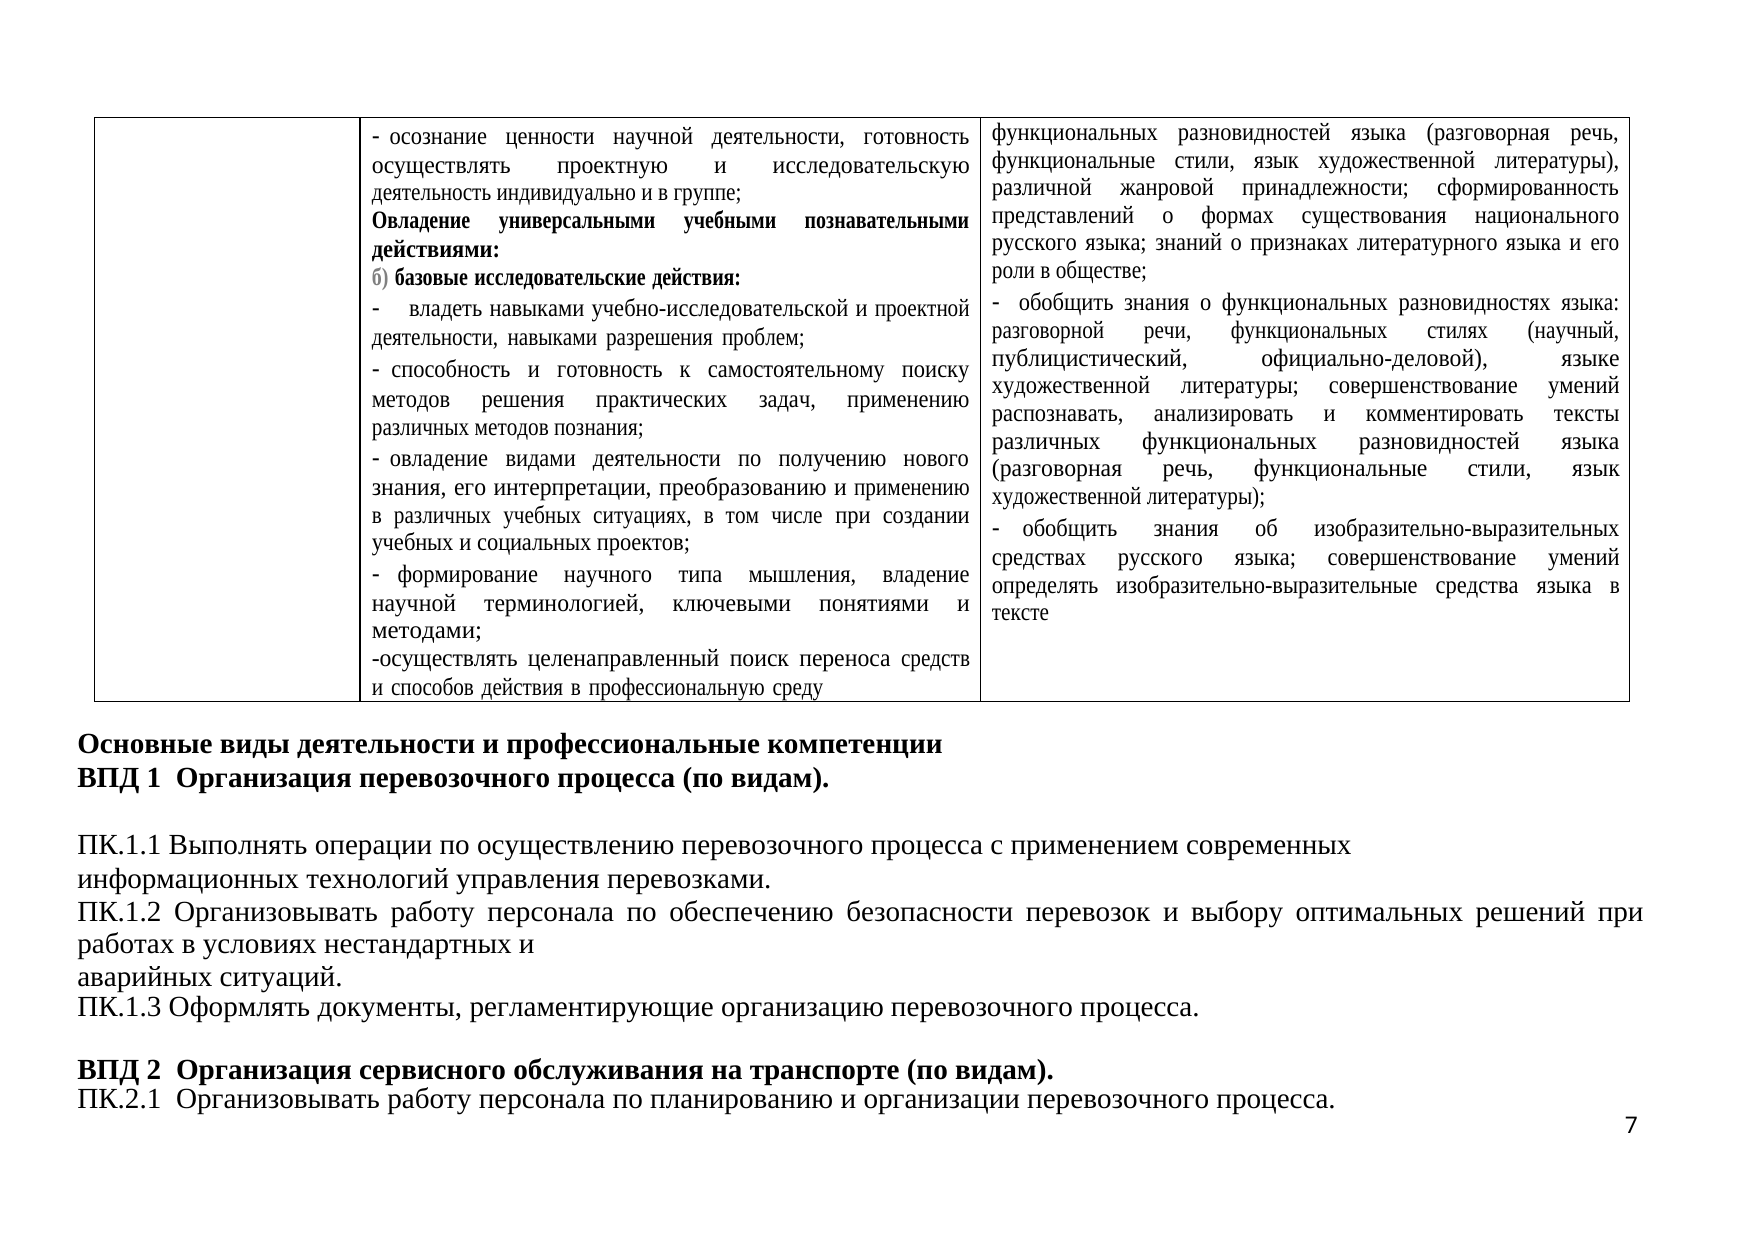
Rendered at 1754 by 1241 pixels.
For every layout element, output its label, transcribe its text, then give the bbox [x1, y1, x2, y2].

text ВПД 2 Организация сервисного обслуживания на транспорте (по видам). [77, 1056, 1646, 1085]
table_header осознание ценности научной деятельности, готовность осуществлять проектную и исследовательскую деятельность индивидуально и в группе; Овладение универсальными учебными познавательными действиями: б) базовые исследовательские действия: владеть навыками учебно-исследовательской и проектной деятельности, навыками разрешения проблем; способность и готовность к самостоятельному поиску методов решения практических задач, применению различных методов познания; овладение видами деятельности по получению нового знания, его интерпретации, преобразованию и применению в различных учебных ситуациях, в том числе при создании учебных и социальных проектов; формирование научного типа мышления, владение научной терминологией, ключевыми понятиями и методами; -осуществлять целенаправленный поиск переноса средств и способов действия в профессиональную среду [361, 118, 980, 701]
text аварийных ситуаций. [77, 959, 1648, 993]
text ПК.2.1 Организовывать работу персонала по планированию и организации перевозочного процесса. [77, 1085, 1646, 1114]
text Основные виды деятельности и профессиональные компетенции [77, 726, 1648, 760]
text ПК.1.3 Оформлять документы, регламентирующие организацию перевозочного процесса. [77, 993, 1648, 1022]
text ВПД 1 Организация перевозочного процесса (по видам). [77, 760, 1648, 793]
table_header функциональных разновидностей языка (разговорная речь, функциональные стили, язык художественной литературы), различной жанровой принадлежности; сформированность представлений о формах существования национального русского языка; знаний о признаках литературного языка и его роли в обществе; обобщить знания о функциональных разновидностях языка: разговорной речи, функциональных стилях (научный, публицистический, официально-деловой), языке художественной литературы; совершенствование умений распознавать, анализировать и комментировать тексты различных функциональных разновидностей языка (разговорная речь, функциональные стили, язык художественной литературы); обобщить знания об изобразительно-выразительных средствах русского языка; совершенствование умений определять изобразительно-выразительные средства языка в тексте [981, 118, 1629, 701]
table_header [95, 118, 359, 701]
text ПК.1.2 Организовывать работу персонала по обеспечению безопасности перевозок и выбору оптимальных решений при работах в условиях нестандартных и [77, 896, 1646, 959]
text ПК.1.1 Выполнять операции по осуществлению перевозочного процесса с применением современных информационных технологий управления перевозками. [77, 827, 1554, 895]
